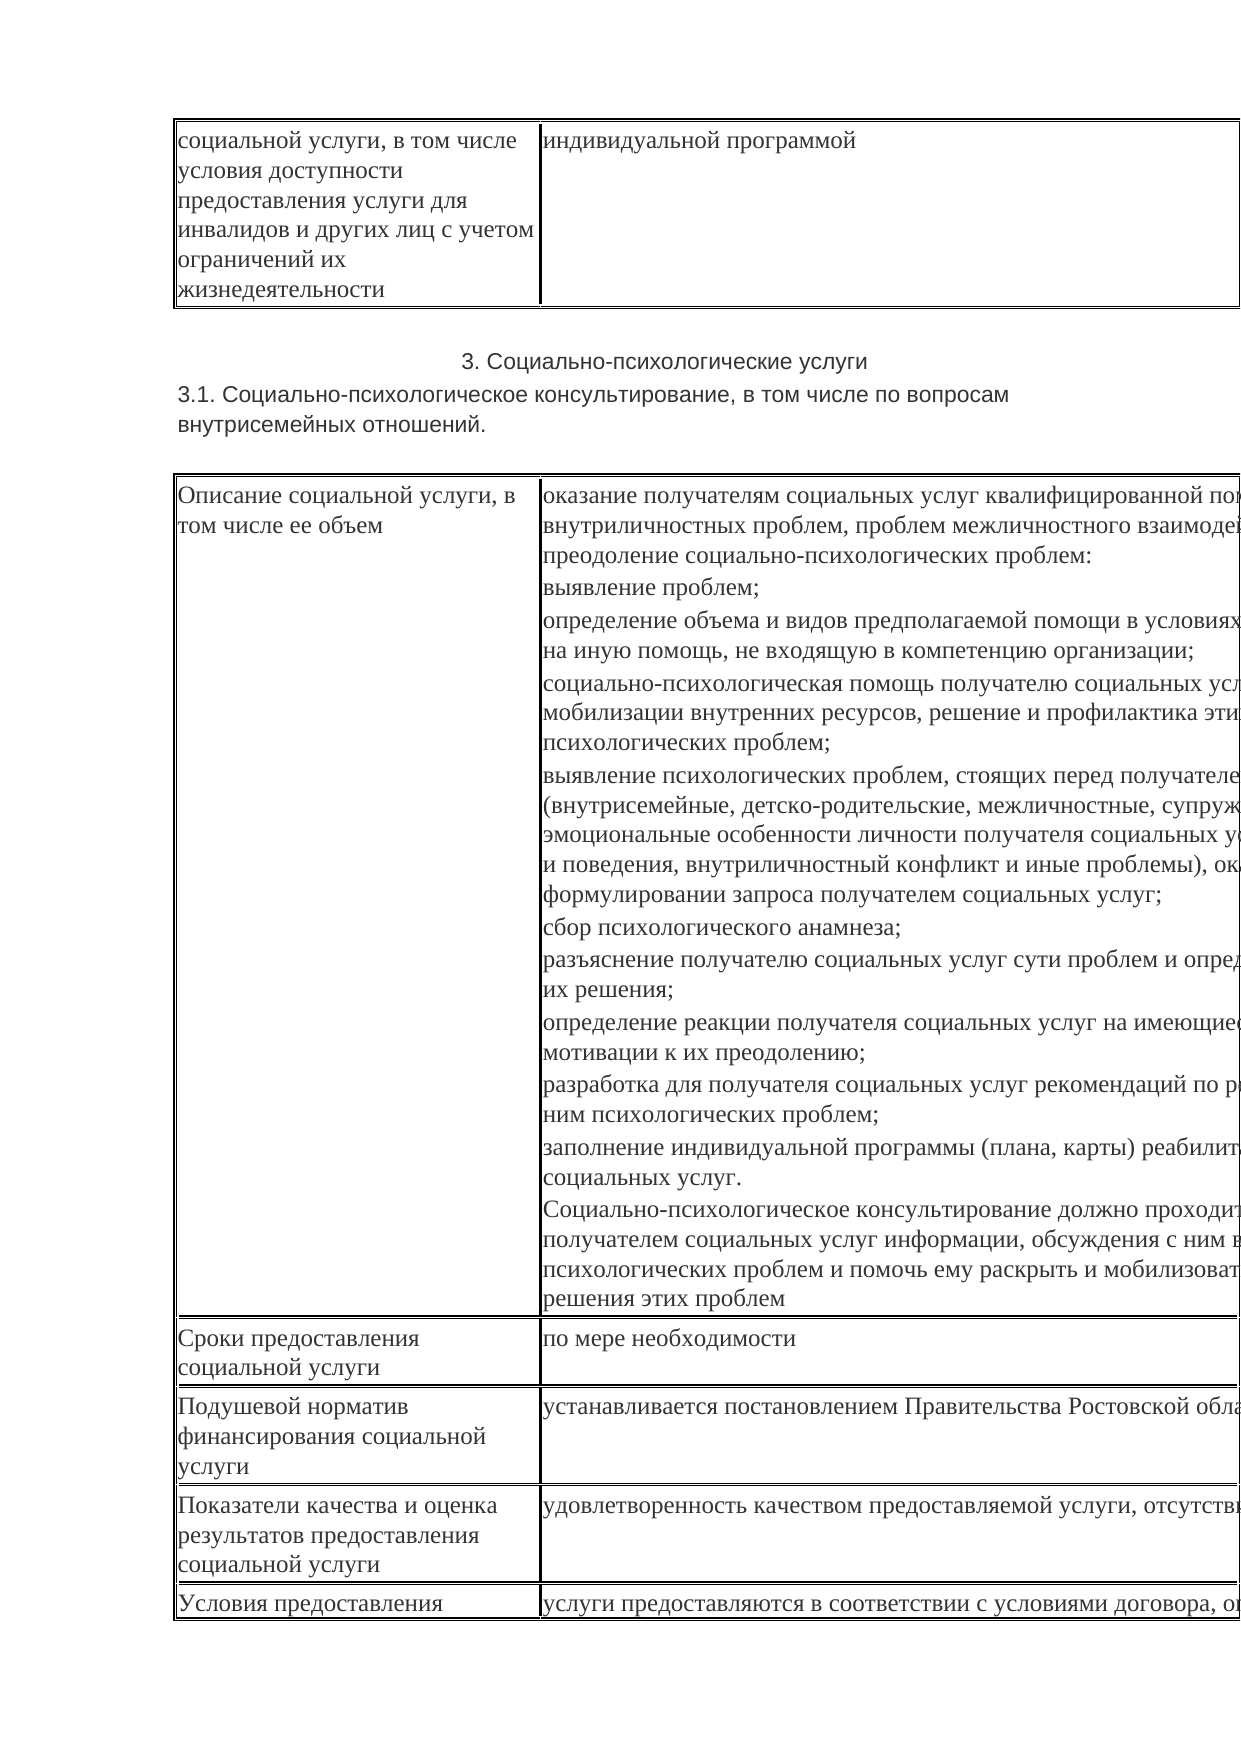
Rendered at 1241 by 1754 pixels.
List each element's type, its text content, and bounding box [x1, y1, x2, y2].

table_cell Показатели качества и оценка результатов предоставления социальной услуги [175, 1483, 540, 1581]
table_cell Подушевой норматив финансирования социальной услуги [177, 1384, 539, 1483]
table_cell по мере необходимости [542, 1315, 1239, 1384]
text 3. Социально-психологические услуги [177, 345, 1152, 374]
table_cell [540, 122, 1239, 306]
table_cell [177, 122, 540, 306]
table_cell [177, 1581, 540, 1617]
table_header оказание получателям социальных услуг квалифицированной помощи в решении внутриличностных проблем, проблем межличностного взаимодействия, предупреждение и преодоление социально-психологических проблем: выявление проблем; определение объема и видов предполагаемой помощи в условиях организации, направления на иную помощь, не входящую в компетенцию организации; социально-психологическая помощь получателю социальных услуг в раскрытии и мобилизации внутренних ресурсов, решение и профилактика этих социально-психологических проблем; выявление психологических проблем, стоящих перед получателем социальных услуг (внутрисемейные, детско-родительские, межличностные, супружеские, иные отношения; эмоциональные особенности личности получателя социальных услуг, особенности развития и поведения, внутриличностный конфликт и иные проблемы), оказание помощи в формулировании запроса получателем социальных услуг; сбор психологического анамнеза; разъяснение получателю социальных услуг сути проблем и определение возможных путей их решения; определение реакции получателя социальных услуг на имеющиеся проблемы и уровня мотивации к их преодолению; разработка для получателя социальных услуг рекомендаций по решению стоящих перед ним психологических проблем; заполнение индивидуальной программы (плана, карты) реабилитации получателя социальных услуг. Социально-психологическое консультирование должно проходить на основе сообщенной получателем социальных услуг информации, обсуждения с ним возникших социально-психологических проблем и помочь ему раскрыть и мобилизовать внутренние ресурсы для решения этих проблем [540, 477, 1239, 1315]
table_cell Сроки предоставления социальной услуги [177, 1315, 539, 1384]
text 3.1. Социально-психологическое консультирование, в том числе по вопросам внутрисемейных отношений. [177, 378, 1152, 437]
table_cell устанавливается постановлением Правительства Ростовской области [542, 1384, 1239, 1483]
table_header Описание социальной услуги, в том числе ее объем [177, 477, 540, 1315]
table_cell удовлетворенность качеством предоставляемой услуги, отсутствие обоснованных жалоб [540, 1483, 1240, 1581]
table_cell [540, 1581, 1239, 1617]
